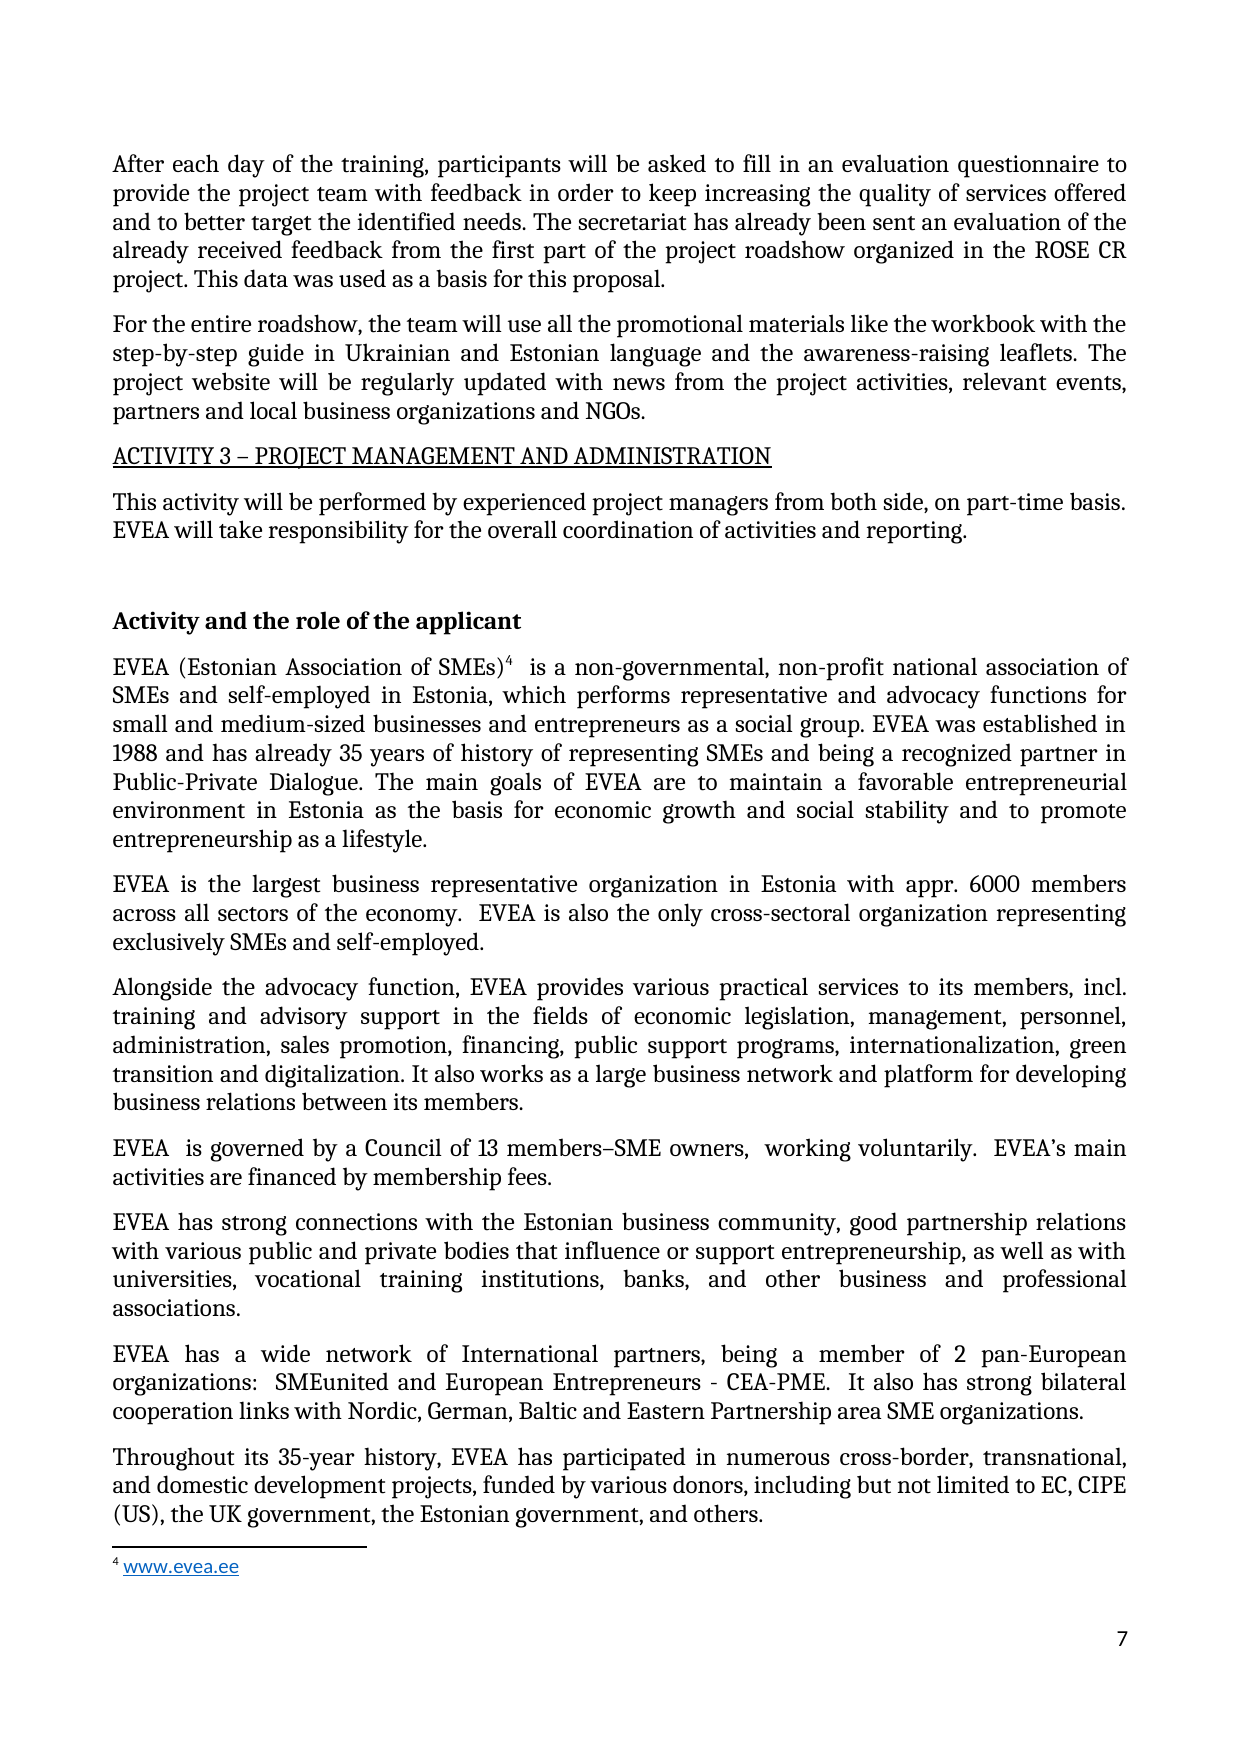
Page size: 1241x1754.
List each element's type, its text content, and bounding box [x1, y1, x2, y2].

text This activity will be performed by experienced project managers from both side, on part-time basis. EVEA will take responsibility for the overall coordination of activities and reporting. [112, 487, 1128, 545]
text EVEA is the largest business representative organization in Estonia with appr. 6000 members across all sectors of the economy. EVEA is also the only cross-sectoral organization representing exclusively SMEs and self-employed. [112, 870, 1128, 957]
text Alongside the advocacy function, EVEA provides various practical services to its members, incl. training and advisory support in the fields of economic legislation, management, personnel, administration, sales promotion, financing, public support programs, internationalization, green transition and digitalization. It also works as a large business network and platform for developing business relations between its members. [112, 973, 1128, 1117]
text EVEA has strong connections with the Estonian business community, good partnership relations with various public and private bodies that influence or support entrepreneurship, as well as with universities, vocational training institutions, banks, and other business and professional associations. [112, 1208, 1128, 1323]
text Throughout its 35-year history, EVEA has participated in numerous cross-border, transnational, and domestic development projects, funded by various donors, including but not limited to EC, CIPE (US), the UK government, the Estonian government, and others. [112, 1442, 1128, 1529]
text Activity and the role of the applicant [112, 607, 1128, 636]
text After each day of the training, participants will be asked to fill in an evaluation questionnaire to provide the project team with feedback in order to keep increasing the quality of services offered and to better target the identified needs. The secretariat has already been sent an evaluation of the already received feedback from the first part of the project roadshow organized in the ROSE CR project. This data was used as a basis for this proposal. [112, 150, 1128, 294]
text EVEA is governed by a Council of 13 members–SME owners, working voluntarily. EVEA’s main activities are financed by membership fees. [112, 1134, 1128, 1191]
text ACTIVITY 3 – PROJECT MANAGEMENT AND ADMINISTRATION [112, 442, 1128, 471]
text For the entire roadshow, the team will use all the promotional materials like the workbook with the step-by-step guide in Ukrainian and Estonian language and the awareness-raising leaflets. The project website will be regularly updated with news from the project activities, relevant events, partners and local business organizations and NGOs. [112, 310, 1128, 425]
text EVEA (Estonian Association of SMEs) is a non-governmental, non-profit national association of SMEs and self-employed in Estonia, which performs representative and advocacy functions for small and medium-sized businesses and entrepreneurs as a social group. EVEA was established in 1988 and has already 35 years of history of representing SMEs and being a recognized partner in Public-Private Dialogue. The main goals of EVEA are to maintain a favorable entrepreneurial environment in Estonia as the basis for economic growth and social stability and to promote entrepreneurship as a lifestyle. [112, 652, 1128, 854]
text EVEA has a wide network of International partners, being a member of 2 pan-European organizations: SMEunited and European Entrepreneurs - CEA-PME. It also has strong bilateral cooperation links with Nordic, German, Baltic and Eastern Partnership area SME organizations. [112, 1339, 1128, 1426]
